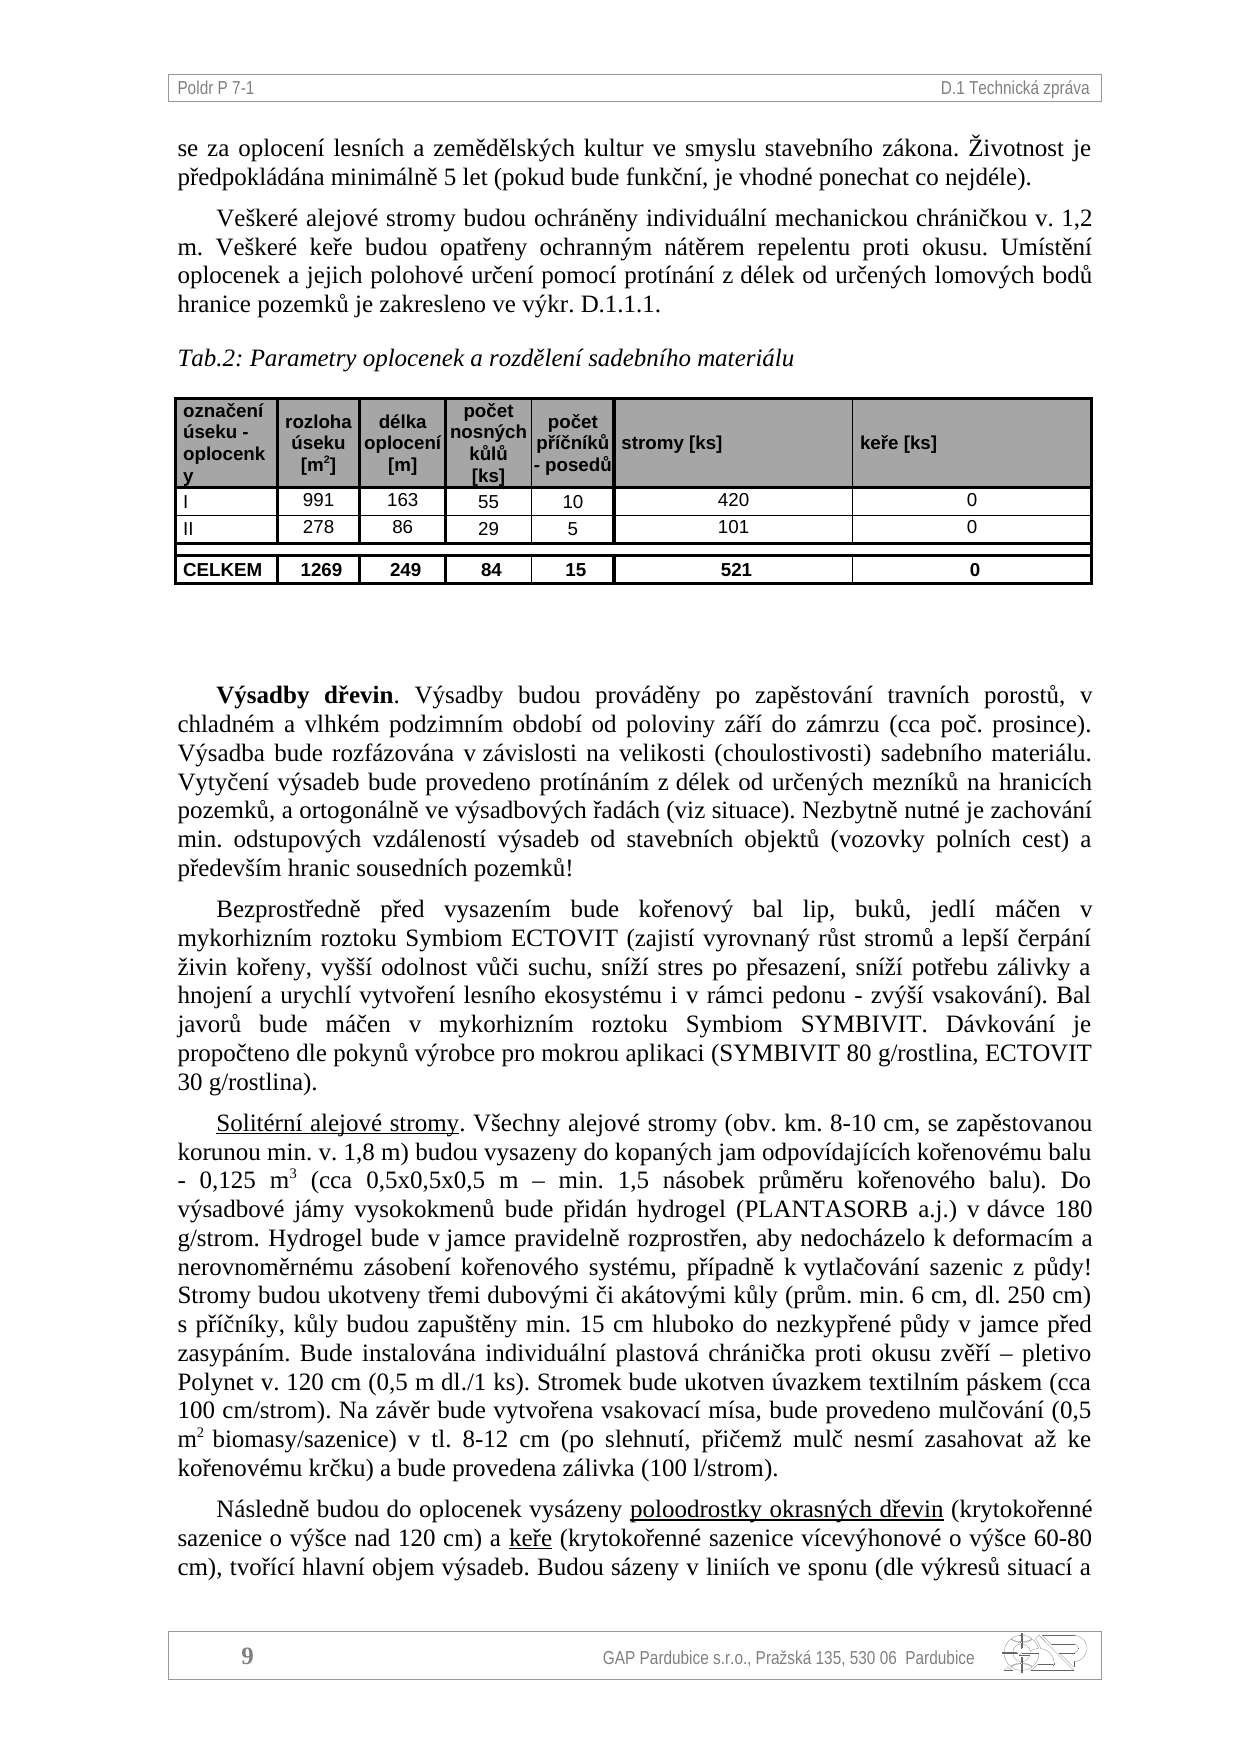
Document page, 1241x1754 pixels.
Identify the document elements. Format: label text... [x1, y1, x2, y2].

table_cell CELKEM [177, 557, 276, 582]
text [177, 1494, 1092, 1580]
text Bezprostředně před vysazením bude kořenový bal lip, buků, jedlí máčen v mykorhizním roztoku Symbiom ECTOVIT (zajistí vyrovnaný růst stromů a lepší čerpání živin kořeny, vyšší odolnost vůči suchu, sníží stres po přesazení, sníží potřebu zálivky a hnojení a urychlí vytvoření lesního ekosystému i v rámci pedonu - zvýší vsakování). Bal javorů bude máčen v mykorhizním roztoku Symbiom SYMBIVIT. Dávkování je propočteno dle pokynů výrobce pro mokrou aplikaci (SYMBIVIT 80 g/rostlina, ECTOVIT 30 g/rostlina). [177, 894, 1092, 1095]
table_cell 991 [279, 489, 358, 515]
table_cell 163 [361, 489, 444, 515]
table_cell 0 [853, 516, 1090, 542]
table_cell 5 [532, 516, 612, 542]
table_cell [360, 545, 445, 553]
text Tab.2: Parametry oplocenek a rozdělení sadebního materiálu [177, 343, 1092, 372]
table_cell I [177, 489, 276, 515]
table_header počet nosných kůlů [ks] [447, 400, 531, 486]
table_header počet příčníků - posedů [532, 400, 612, 486]
table_cell 1269 [279, 557, 358, 582]
table_cell 84 [447, 557, 531, 582]
table_cell [445, 545, 531, 553]
table_cell [177, 545, 277, 553]
table_cell [277, 545, 359, 553]
text Veškeré alejové stromy budou ochráněny individuální mechanickou chráničkou v. 1,2 m. Veškeré keře budou opatřeny ochranným nátěrem repelentu proti okusu. Umístění oplocenek a jejich polohové určení pomocí protínání z délek od určených lomových bodů hranice pozemků je zakresleno ve výkr. D.1.1.1. [177, 203, 1092, 318]
text Výsadby dřevin. Výsadby budou prováděny po zapěstování travních porostů, v chladném a vlhkém podzimním období od poloviny září do zámrzu (cca poč. prosince). Výsadba bude rozfázována v závislosti na velikosti (choulostivosti) sadebního materiálu. Vytyčení výsadeb bude provedeno protínáním z délek od určených mezníků na hranicích pozemků, a ortogonálně ve výsadbových řadách (viz situace). Nezbytně nutné je zachování min. odstupových vzdáleností výsadeb od stavebních objektů (vozovky polních cest) a především hranic sousedních pozemků! [177, 680, 1092, 882]
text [177, 133, 1092, 190]
table_cell II [177, 516, 276, 542]
table_cell 249 [361, 557, 444, 582]
table_cell 55 [447, 489, 531, 515]
table_header keře [ks] [853, 400, 1090, 486]
table_cell 278 [279, 516, 358, 542]
table_header rozloha úseku [m2] [279, 400, 358, 486]
table_cell [614, 545, 852, 553]
table_cell 420 [616, 489, 852, 515]
table_header stromy [ks] [616, 400, 852, 486]
table_cell 15 [532, 557, 612, 582]
text Solitérní alejové stromy. Všechny alejové stromy (obv. km. 8-10 cm, se zapěstovanou korunou min. v. 1,8 m) budou vysazeny do kopaných jam odpovídajících kořenovému balu - 0,125 m3 (cca 0,5x0,5x0,5 m – min. 1,5 násobek průměru kořenového balu). Do výsadbové jámy vysokokmenů bude přidán hydrogel (PLANTASORB a.j.) v dávce 180 g/strom. Hydrogel bude v jamce pravidelně rozprostřen, aby nedocházelo k deformacím a nerovnoměrnému zásobení kořenového systému, případně k vytlačování sazenic z půdy! Stromy budou ukotveny třemi dubovými či akátovými kůly (prům. min. 6 cm, dl. 250 cm) s příčníky, kůly budou zapuštěny min. 15 cm hluboko do nezkypřené půdy v jamce před zasypáním. Bude instalována individuální plastová chránička proti okusu zvěří – pletivo Polynet v. 120 cm (0,5 m dl./1 ks). Stromek bude ukotven úvazkem textilním páskem (cca 100 cm/strom). Na závěr bude vytvořena vsakovací mísa, bude provedeno mulčování (0,5 m2 biomasy/sazenice) v tl. 8-12 cm (po slehnutí, přičemž mulč nesmí zasahovat až ke kořenovému krčku) a bude provedena zálivka (100 l/strom). [177, 1108, 1092, 1482]
table_cell 521 [616, 557, 852, 582]
table_cell 10 [532, 489, 612, 515]
table_cell [853, 545, 1090, 553]
table_cell 29 [447, 516, 531, 542]
table_cell 86 [361, 516, 444, 542]
table_cell 0 [853, 557, 1090, 582]
table_cell [531, 545, 614, 553]
table_cell 101 [616, 516, 852, 542]
table_header označení úseku - oplocenky [177, 400, 276, 486]
table_header délka oplocení [m] [361, 400, 444, 486]
table_cell 0 [853, 489, 1090, 515]
